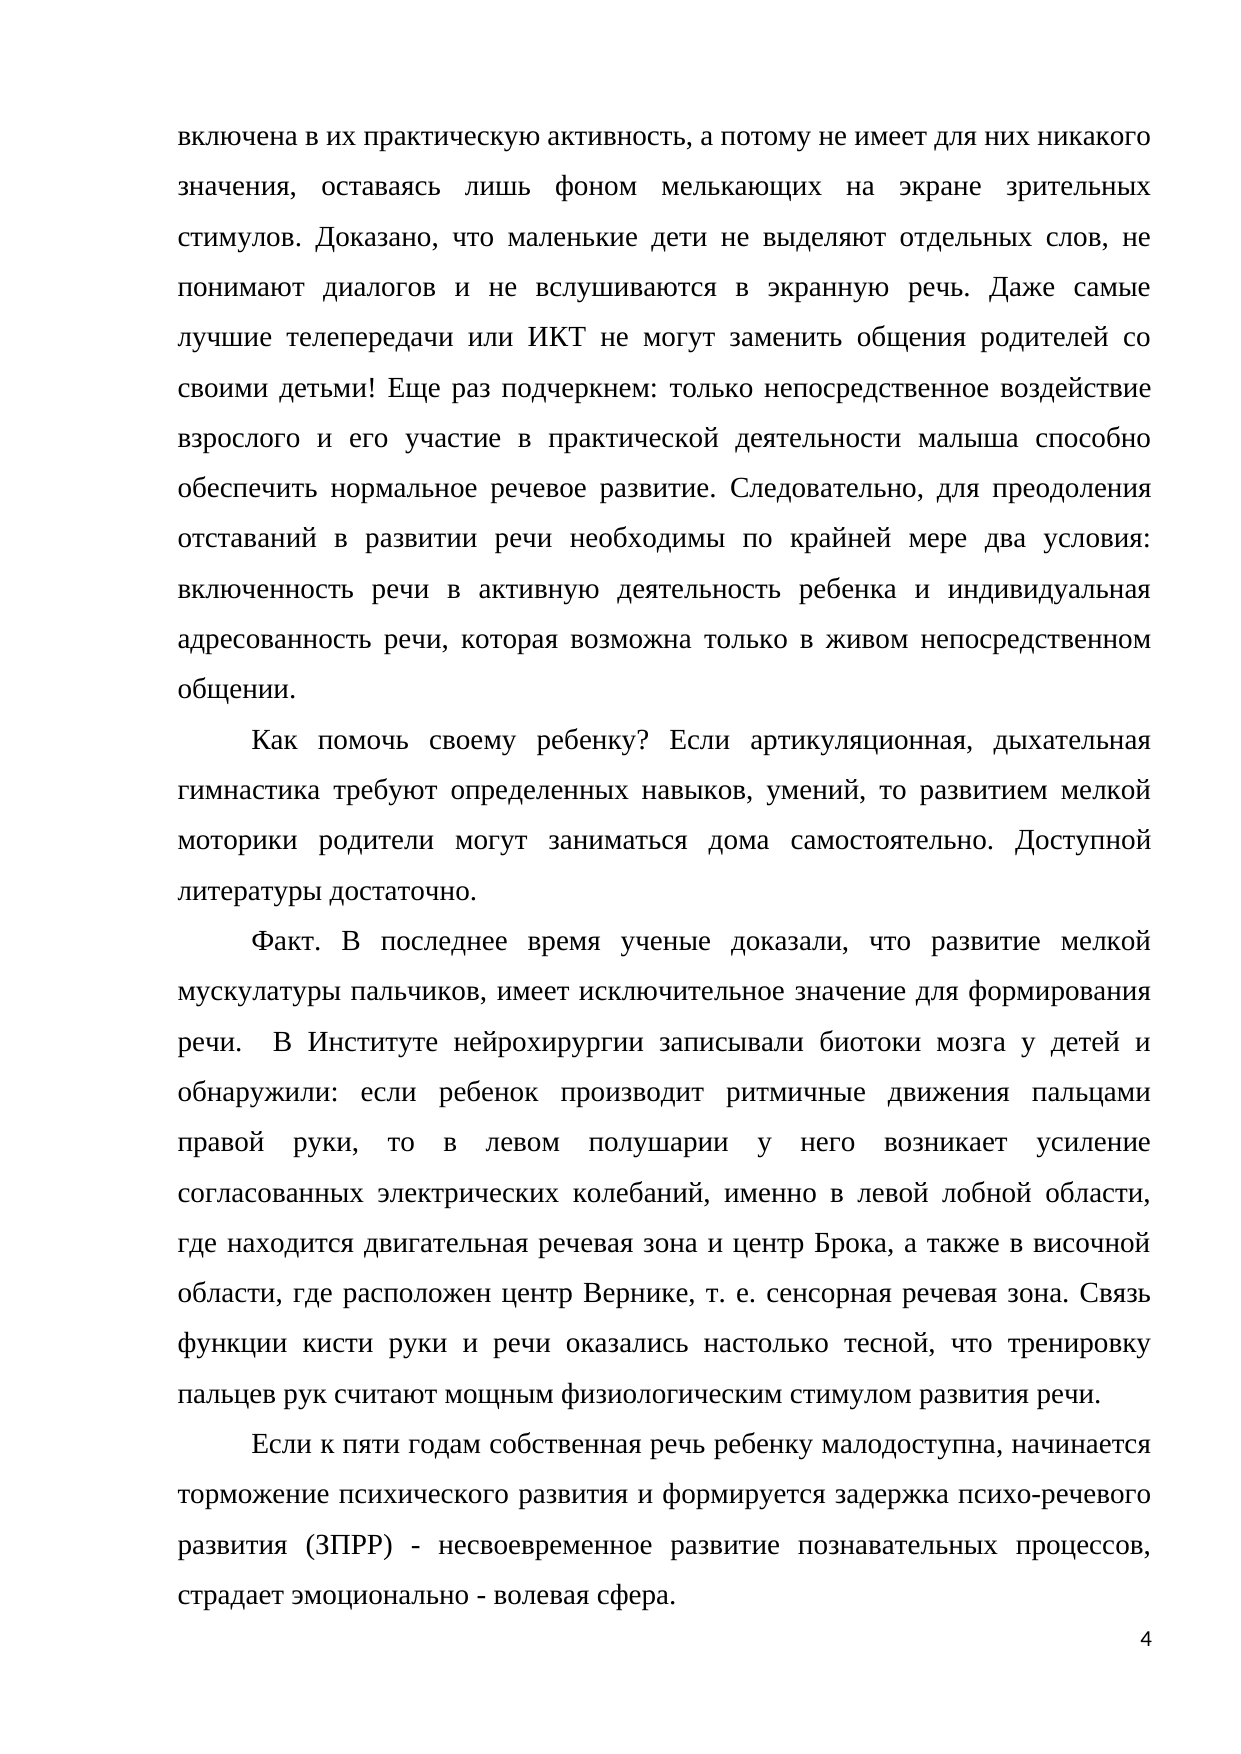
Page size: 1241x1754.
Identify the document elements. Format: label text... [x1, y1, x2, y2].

text Если к пяти годам собственная речь ребенку малодоступна, начинается торможение психического развития и формируется задержка психо-речевого развития (ЗПРР) - несвоевременное развитие познавательных процессов, страдает эмоционально - волевая сфера. [177, 1426, 1152, 1611]
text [177, 118, 1152, 705]
text Как помочь своему ребенку? Если артикуляционная, дыхательная гимнастика требуют определенных навыков, умений, то развитием мелкой моторики родители могут заниматься дома самостоятельно. Доступной литературы достаточно. [177, 722, 1152, 906]
text Факт. В последнее время ученые доказали, что развитие мелкой мускулатуры пальчиков, имеет исключительное значение для формирования речи. В Институте нейрохирургии записывали биотоки мозга у детей и обнаружили: если ребенок производит ритмичные движения пальцами правой руки, то в левом полушарии у него возникает усиление согласованных электрических колебаний, именно в левой лобной области, где находится двигательная речевая зона и центр Брока, а также в височной области, где расположен центр Вернике, т. е. сенсорная речевая зона. Связь функции кисти руки и речи оказались настолько тесной, что тренировку пальцев рук считают мощным физиологическим стимулом развития речи. [177, 923, 1152, 1409]
